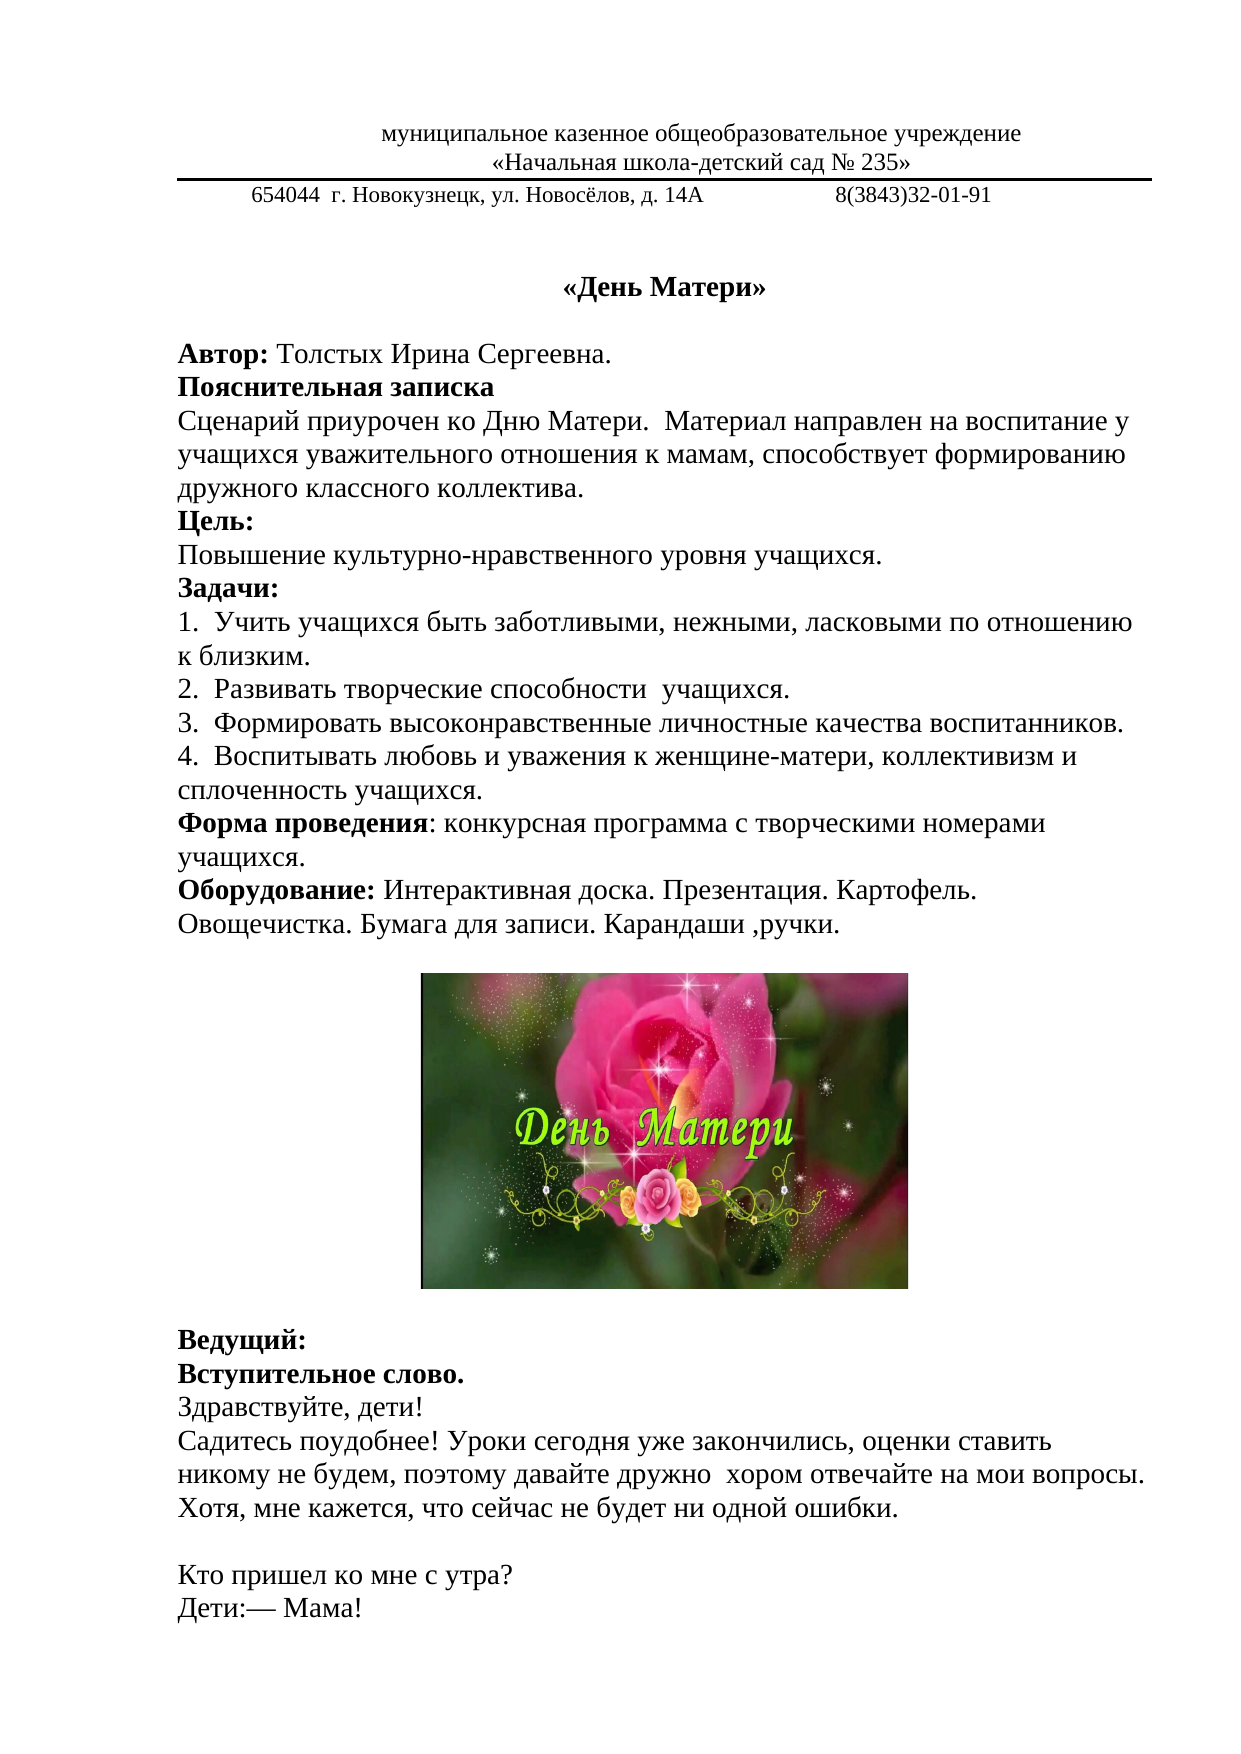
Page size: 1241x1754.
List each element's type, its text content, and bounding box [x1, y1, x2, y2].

text 4. Воспитывать любовь и уважения к женщине-матери, коллективизм и сплоченность учащихся. [177, 738, 1152, 805]
text 3. Формировать высоконравственные личностные качества воспитанников. [177, 705, 1152, 738]
picture [420, 973, 909, 1289]
text Задачи: [177, 571, 1152, 604]
text «День Матери» [177, 269, 1152, 302]
text Сценарий приурочен ко Дню Матери. Материал направлен на воспитание у учащихся уважительного отношения к мамам, способствует формированию дружного классного коллектива. [177, 403, 1152, 503]
text Цель: [177, 503, 1152, 537]
text Здравствуйте, дети! [177, 1389, 1152, 1423]
text Форма проведения: конкурсная программа с творческими номерами учащихся. [177, 805, 1152, 872]
text Кто пришел ко мне с утра? [177, 1557, 1152, 1591]
text муниципальное казенное общеобразовательное учреждение [177, 118, 1152, 147]
text Оборудование: Интерактивная доска. Презентация. Картофель. Овощечистка. Бумага для записи. Карандаши ,ручки. [177, 872, 1152, 939]
text Садитесь поудобнее! Уроки сегодня уже закончились, оценки ставить никому не будем, поэтому давайте дружно хором отвечайте на мои вопросы. Хотя, мне кажется, что сейчас не будет ни одной ошибки. [177, 1423, 1152, 1523]
text Дети:— Мама! [177, 1591, 1152, 1624]
text 1. Учить учащихся быть заботливыми, нежными, ласковыми по отношению к близким. [177, 604, 1152, 671]
text Вступительное слово. [177, 1356, 1152, 1389]
text «Начальная школа-детский сад № 235» [177, 147, 1152, 178]
text Пояснительная записка [177, 369, 1152, 403]
text Повышение культурно-нравственного уровня учащихся. [177, 537, 1152, 571]
text 654044 г. Новокузнецк, ул. Новосёлов, д. 14А 8(3843)32-01-91 [177, 181, 1152, 207]
text Ведущий: [177, 1322, 1152, 1356]
text 2. Развивать творческие способности учащихся. [177, 671, 1152, 705]
text Автор: Толстых Ирина Сергеевна. [177, 336, 1152, 369]
